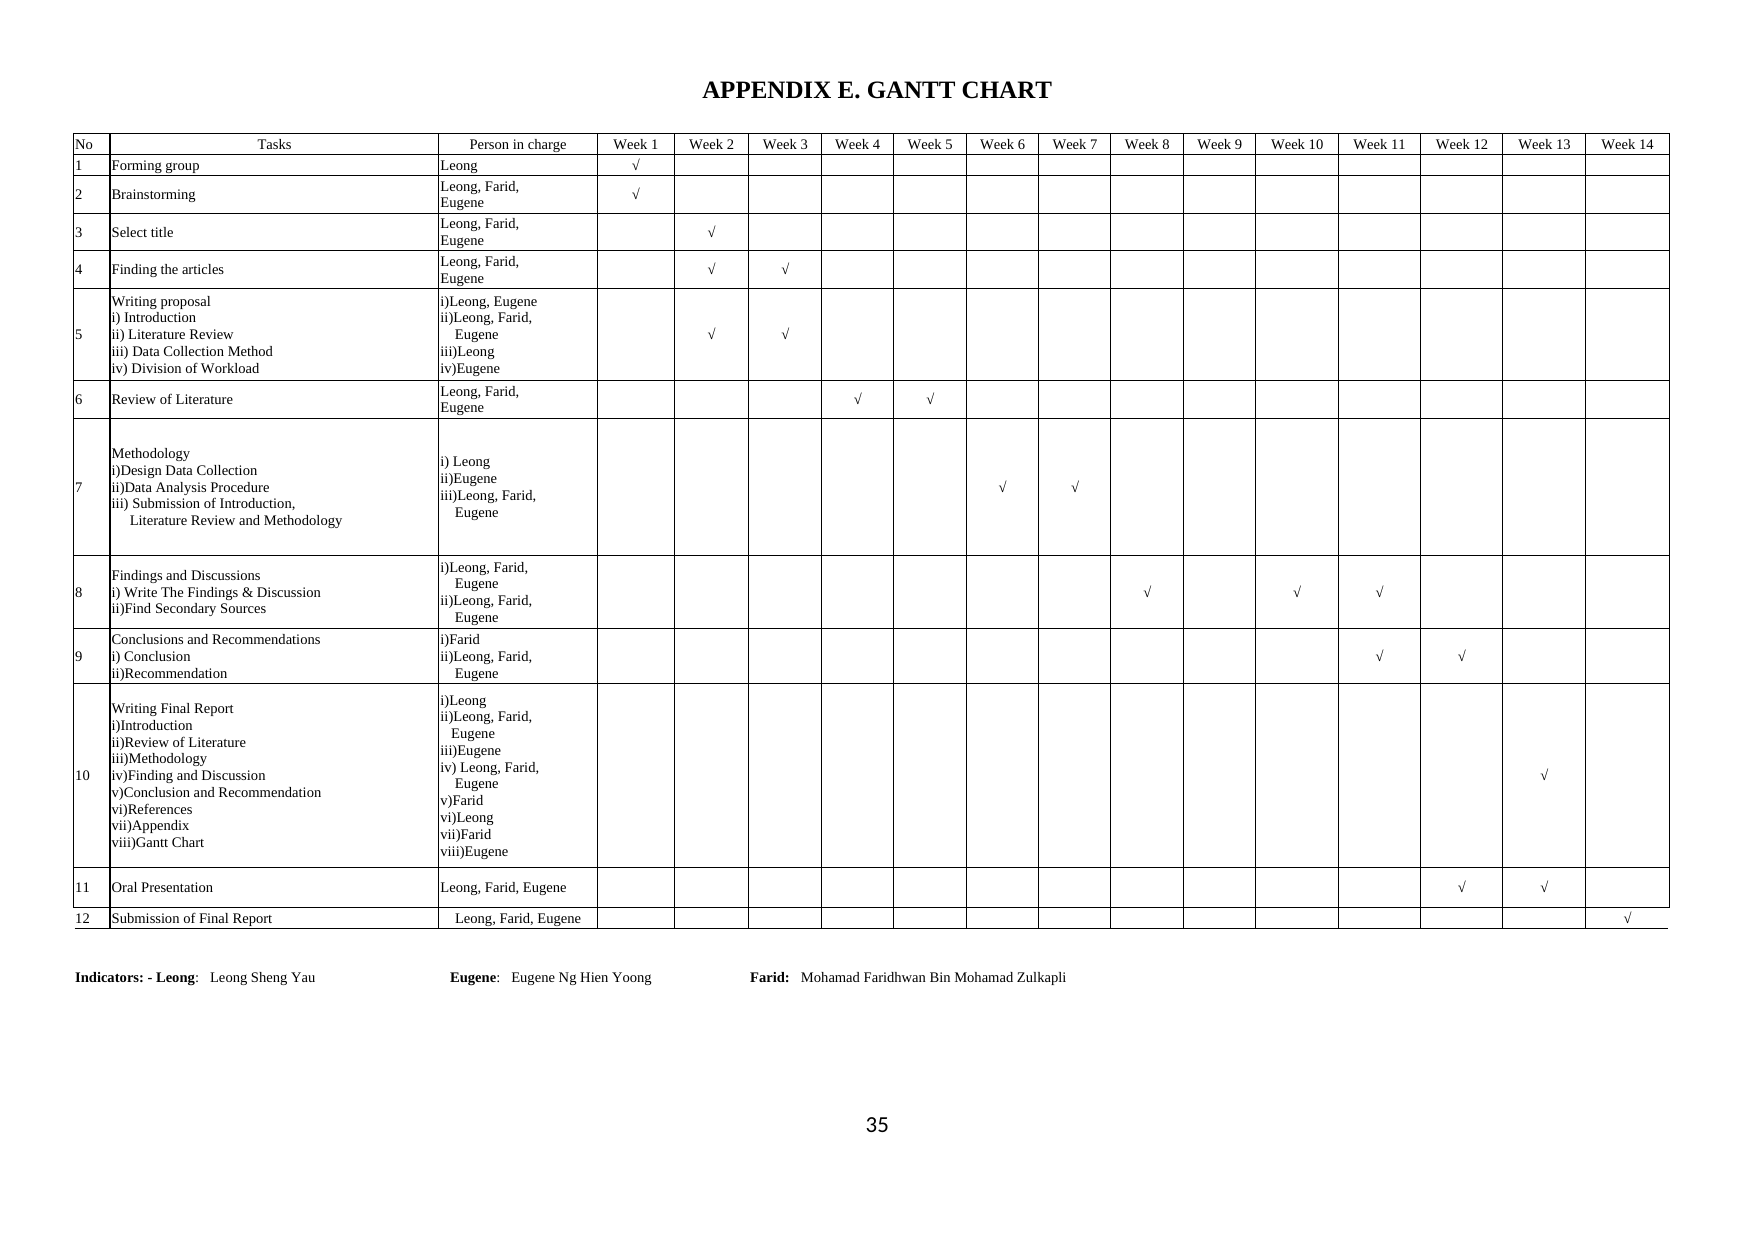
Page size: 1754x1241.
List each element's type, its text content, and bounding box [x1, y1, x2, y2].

table_cell [749, 556, 821, 628]
table_cell [967, 251, 1038, 288]
table_cell [1256, 289, 1338, 380]
table_cell [749, 214, 821, 250]
table_header No [74, 134, 109, 154]
table_cell [822, 251, 893, 288]
table_cell Submission of Final Report [111, 908, 438, 928]
table_cell [598, 289, 674, 380]
table_cell [675, 868, 748, 907]
table_cell [1503, 251, 1585, 288]
table_cell Leong, Farid, Eugene [439, 251, 597, 288]
table_cell [749, 868, 821, 907]
table_cell 3 [74, 214, 109, 250]
table_cell [1039, 629, 1110, 683]
table_cell [894, 868, 966, 907]
table_header Week 1 [598, 134, 674, 154]
table_cell [1586, 251, 1669, 288]
table_cell [1421, 381, 1502, 418]
table_cell [1339, 251, 1420, 288]
table_header Week 7 [1039, 134, 1110, 154]
table_cell [1111, 381, 1183, 418]
table_cell [1184, 908, 1255, 928]
table_header Tasks [111, 134, 438, 154]
table_header Week 5 [894, 134, 966, 154]
table_cell [1586, 684, 1669, 867]
table_cell i)Leong ii)Leong, Farid, Eugene iii)Eugene iv) Leong, Farid, Eugene v)Farid vi)Leong vii)Farid viii)Eugene [439, 684, 597, 867]
table_cell [1586, 214, 1669, 250]
table_cell [1586, 629, 1669, 683]
table_cell Writing Final Report i)Introduction ii)Review of Literature iii)Methodology iv)Finding and Discussion v)Conclusion and Recommendation vi)References vii)Appendix viii)Gantt Chart [111, 684, 438, 867]
table_cell [894, 176, 966, 212]
table_cell [894, 155, 966, 175]
table_header Week 8 [1111, 134, 1183, 154]
table_cell [1039, 214, 1110, 250]
table_header Week 4 [822, 134, 893, 154]
table_cell √ [1503, 868, 1585, 907]
table_cell [894, 214, 966, 250]
table_cell [1421, 155, 1502, 175]
table_cell 1 [74, 155, 109, 175]
table_cell Finding the articles [111, 251, 438, 288]
table_cell [1111, 251, 1183, 288]
table_header Week 2 [675, 134, 748, 154]
table_cell √ [1421, 629, 1502, 683]
table_cell √ [675, 289, 748, 380]
table_header Week 9 [1184, 134, 1255, 154]
table_cell √ [749, 289, 821, 380]
table_cell Leong, Farid, Eugene [439, 176, 597, 212]
table_cell [598, 629, 674, 683]
table_cell [749, 176, 821, 212]
table_cell √ [1421, 868, 1502, 907]
table_cell [1184, 684, 1255, 867]
table_header Week 3 [749, 134, 821, 154]
table_cell [1586, 419, 1669, 555]
table_cell [749, 381, 821, 418]
table_cell i) Leong ii)Eugene iii)Leong, Farid, Eugene [439, 419, 597, 555]
table_cell [1586, 289, 1669, 380]
table_cell Methodology i)Design Data Collection ii)Data Analysis Procedure iii) Submission of Introduction, Literature Review and Methodology [111, 419, 438, 555]
table_cell [1586, 176, 1669, 212]
table_cell [675, 908, 748, 928]
table_cell [1039, 176, 1110, 212]
table_cell [1503, 629, 1585, 683]
table_cell [1339, 289, 1420, 380]
table_cell [1421, 908, 1502, 928]
table_cell [1184, 251, 1255, 288]
table_cell Conclusions and Recommendations i) Conclusion ii)Recommendation [111, 629, 438, 683]
table_cell [1503, 556, 1585, 628]
text APPENDIX E. GANTT CHART [75, 75, 1679, 104]
table_cell [749, 419, 821, 555]
table_cell [1111, 155, 1183, 175]
table_cell [1184, 629, 1255, 683]
table_cell [675, 176, 748, 212]
table_cell [894, 908, 966, 928]
table_cell √ [1586, 908, 1669, 928]
table_cell [1256, 629, 1338, 683]
table_cell √ [598, 176, 674, 212]
table_cell [967, 629, 1038, 683]
table_cell [1503, 381, 1585, 418]
table_cell [1256, 908, 1338, 928]
table_cell [1184, 214, 1255, 250]
table_cell Leong, Farid, Eugene [439, 214, 597, 250]
table_cell √ [1039, 419, 1110, 555]
table_cell [1586, 155, 1669, 175]
table_cell [1039, 684, 1110, 867]
table_cell √ [1339, 629, 1420, 683]
table_cell [1339, 214, 1420, 250]
table_cell [1256, 155, 1338, 175]
table_cell √ [675, 251, 748, 288]
table_cell [675, 419, 748, 555]
table_cell 6 [74, 381, 109, 418]
table_cell [822, 629, 893, 683]
table_cell [822, 419, 893, 555]
table_cell [822, 684, 893, 867]
table_cell [1256, 214, 1338, 250]
table_cell Brainstorming [111, 176, 438, 212]
table_cell [1184, 556, 1255, 628]
table_cell [1256, 868, 1338, 907]
table_cell 5 [74, 289, 109, 380]
table_cell √ [822, 381, 893, 418]
table_cell [1503, 176, 1585, 212]
table_cell √ [1111, 556, 1183, 628]
table_cell [749, 155, 821, 175]
table_cell [822, 176, 893, 212]
table_cell [1039, 868, 1110, 907]
table_cell Leong [439, 155, 597, 175]
table_cell [598, 419, 674, 555]
table_cell [894, 251, 966, 288]
table_cell [1256, 684, 1338, 867]
table_cell √ [675, 214, 748, 250]
table_cell i)Leong, Eugene ii)Leong, Farid, Eugene iii)Leong iv)Eugene [439, 289, 597, 380]
table_cell [1503, 419, 1585, 555]
table_cell √ [894, 381, 966, 418]
table_cell [1184, 419, 1255, 555]
table_cell [967, 868, 1038, 907]
table_cell [822, 556, 893, 628]
table_header Week 10 [1256, 134, 1338, 154]
table_cell [894, 419, 966, 555]
table_cell [1039, 251, 1110, 288]
table_cell √ [1503, 684, 1585, 867]
table_cell [598, 381, 674, 418]
table_cell [598, 908, 674, 928]
table_cell Writing proposal i) Introduction ii) Literature Review iii) Data Collection Method iv) Division of Workload [111, 289, 438, 380]
table_cell [1503, 289, 1585, 380]
table_cell 9 [74, 629, 109, 683]
table_cell √ [967, 419, 1038, 555]
table_cell Select title [111, 214, 438, 250]
table_header Week 14 [1586, 134, 1669, 154]
table_cell Findings and Discussions i) Write The Findings & Discussion ii)Find Secondary Sources [111, 556, 438, 628]
table_cell [967, 556, 1038, 628]
table_cell [822, 868, 893, 907]
table_cell [1039, 155, 1110, 175]
table_cell [1256, 176, 1338, 212]
table_cell Review of Literature [111, 381, 438, 418]
table_cell [1111, 629, 1183, 683]
table_cell √ [1256, 556, 1338, 628]
table_cell [1421, 176, 1502, 212]
table_cell [1111, 684, 1183, 867]
table_cell [598, 214, 674, 250]
table_cell [1111, 419, 1183, 555]
table_cell [1421, 419, 1502, 555]
table_cell [967, 289, 1038, 380]
table_cell [1111, 176, 1183, 212]
table_cell [1586, 868, 1669, 907]
table_header Week 12 [1421, 134, 1502, 154]
table_cell [1256, 381, 1338, 418]
table_cell [894, 556, 966, 628]
table_cell [822, 908, 893, 928]
table_cell [894, 289, 966, 380]
table_cell [749, 629, 821, 683]
table_cell [675, 155, 748, 175]
table_cell [598, 868, 674, 907]
table_header Week 6 [967, 134, 1038, 154]
table_cell [967, 155, 1038, 175]
table_cell [1039, 556, 1110, 628]
table_cell [598, 556, 674, 628]
table_cell 2 [74, 176, 109, 212]
table_cell [1421, 556, 1502, 628]
table_cell [1039, 381, 1110, 418]
table_cell [1503, 908, 1585, 928]
table_cell [967, 908, 1038, 928]
table_header Week 11 [1339, 134, 1420, 154]
table_cell [1111, 214, 1183, 250]
table_cell [1039, 289, 1110, 380]
table_cell [1111, 908, 1183, 928]
table_cell [1111, 868, 1183, 907]
table_cell [598, 251, 674, 288]
table_cell i)Leong, Farid, Eugene ii)Leong, Farid, Eugene [439, 556, 597, 628]
table_cell i)Farid ii)Leong, Farid, Eugene [439, 629, 597, 683]
table_cell √ [749, 251, 821, 288]
table_cell [1184, 176, 1255, 212]
table_cell Oral Presentation [111, 868, 438, 907]
table_cell [1339, 908, 1420, 928]
table_cell [894, 629, 966, 683]
table_cell [1339, 419, 1420, 555]
table_cell [822, 289, 893, 380]
table_cell [749, 684, 821, 867]
table_cell [1421, 214, 1502, 250]
table_cell [1184, 868, 1255, 907]
table_cell [967, 176, 1038, 212]
table_cell [1339, 868, 1420, 907]
table_cell [1184, 155, 1255, 175]
table_cell [1339, 684, 1420, 867]
table_cell [675, 556, 748, 628]
table_cell [1184, 381, 1255, 418]
table_cell 4 [74, 251, 109, 288]
table_cell [1421, 684, 1502, 867]
table_cell [749, 908, 821, 928]
table_cell Leong, Farid, Eugene [439, 908, 597, 928]
table_cell [1339, 155, 1420, 175]
table_cell √ [1339, 556, 1420, 628]
table_header Person in charge [439, 134, 597, 154]
table_cell [1421, 289, 1502, 380]
table_cell [1256, 419, 1338, 555]
table_header Week 13 [1503, 134, 1585, 154]
table_cell [967, 684, 1038, 867]
table_cell [1184, 289, 1255, 380]
table_cell [894, 684, 966, 867]
table_cell Leong, Farid, Eugene [439, 381, 597, 418]
table_cell [967, 381, 1038, 418]
table_cell 10 [74, 684, 109, 867]
table_cell 7 [74, 419, 109, 555]
table_cell [1339, 176, 1420, 212]
table_cell [822, 155, 893, 175]
table_cell [1039, 908, 1110, 928]
table_cell [1256, 251, 1338, 288]
table_cell [1111, 289, 1183, 380]
table_cell √ [598, 155, 674, 175]
table_cell [1503, 214, 1585, 250]
table_cell Leong, Farid, Eugene [439, 868, 597, 907]
table_cell Forming group [111, 155, 438, 175]
table_cell [1421, 251, 1502, 288]
table_cell [1586, 381, 1669, 418]
table_cell [967, 214, 1038, 250]
table_cell 12 [74, 908, 109, 928]
table_cell 11 [74, 868, 109, 907]
table_cell [675, 381, 748, 418]
table_cell [1503, 155, 1585, 175]
table_cell [822, 214, 893, 250]
table_cell [1586, 556, 1669, 628]
table_cell [675, 684, 748, 867]
text Indicators: - Leong: Leong Sheng Yau Eugene: Eugene Ng Hien Yoong Farid: Mohamad Faridhwan Bin Mohamad Zulkapli [75, 969, 1679, 986]
table_cell [1339, 381, 1420, 418]
table_cell [598, 684, 674, 867]
table_cell [675, 629, 748, 683]
table_cell 8 [74, 556, 109, 628]
